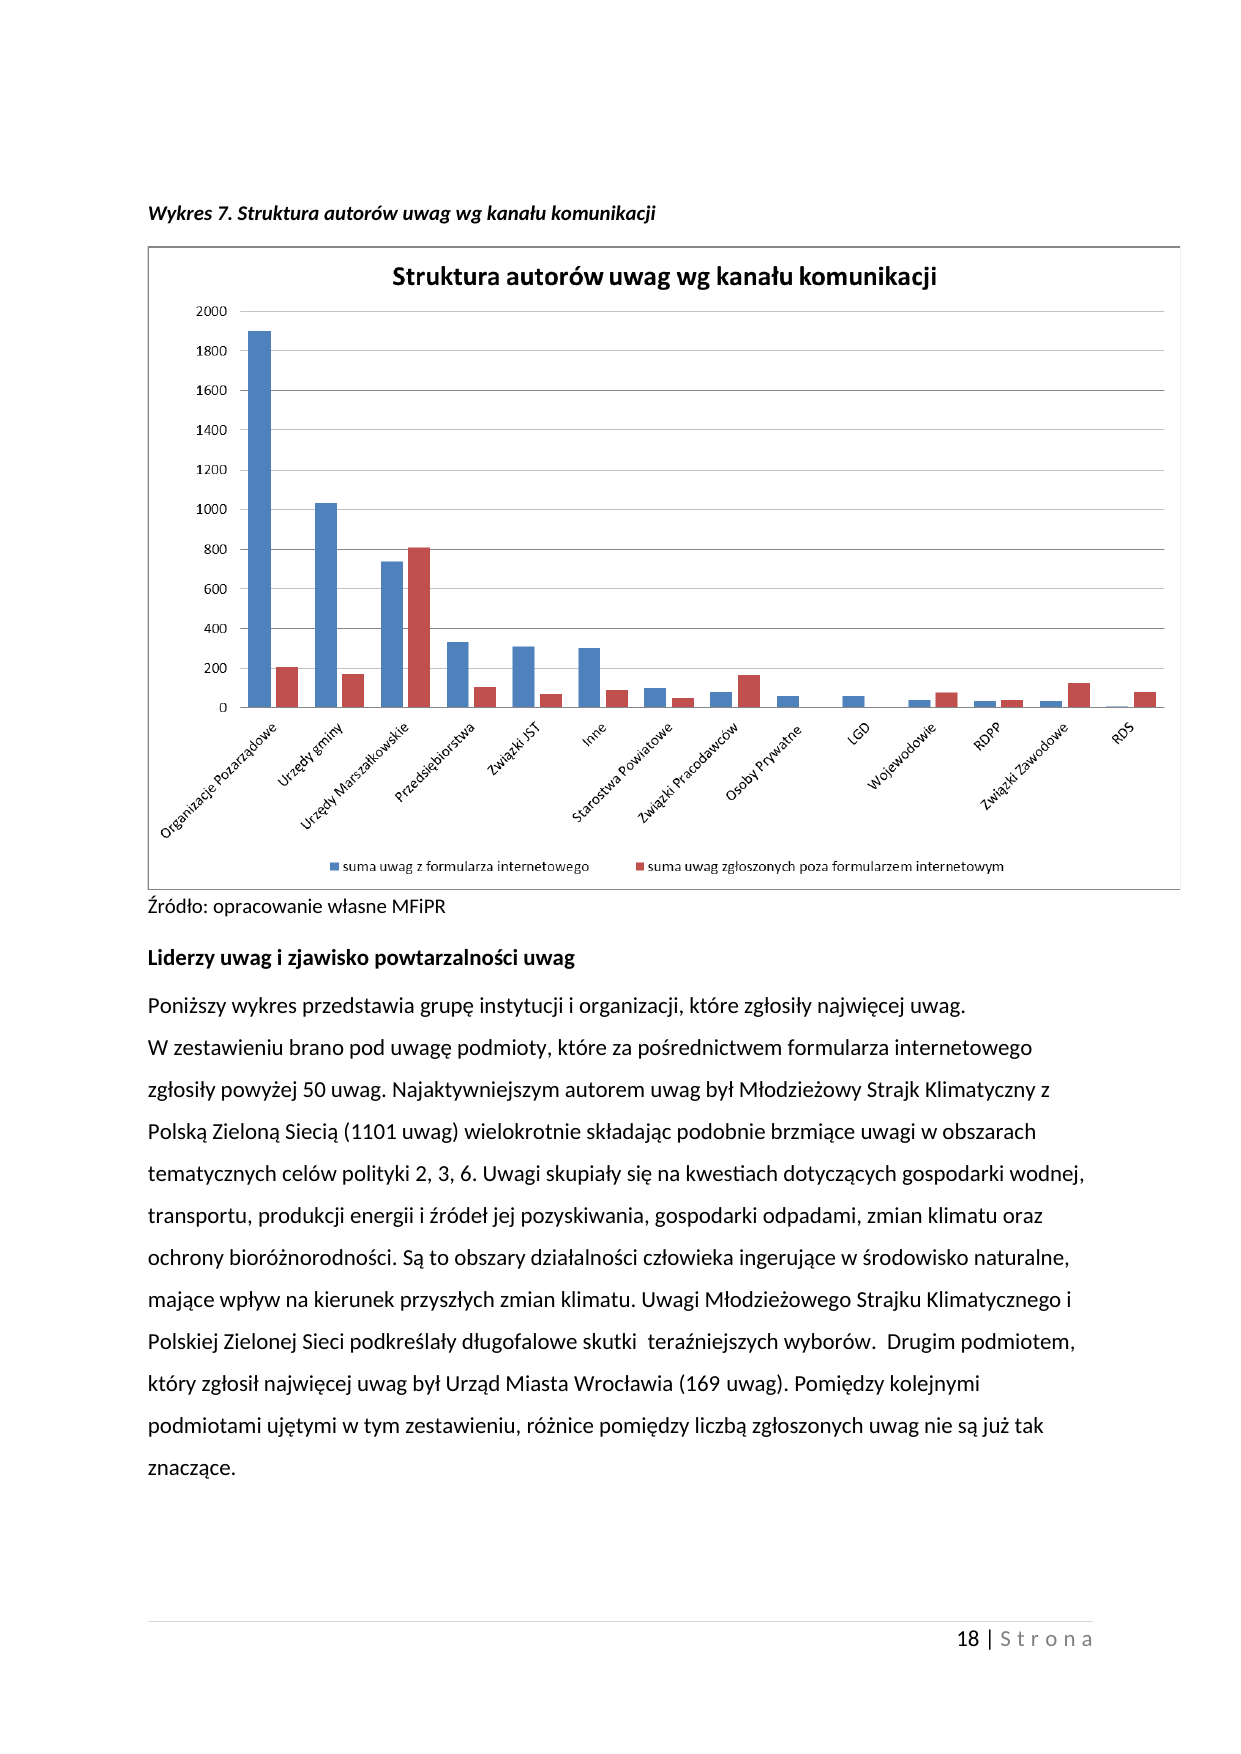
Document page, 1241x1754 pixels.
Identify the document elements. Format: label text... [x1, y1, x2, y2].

text Wykres 7. Struktura autorów uwag wg kanału komunikacji [148, 201, 1093, 226]
text Poniższy wykres przedstawia grupę instytucji i organizacji, które zgłosiły najwięcej uwag. W zestawieniu brano pod uwagę podmioty, które za pośrednictwem formularza internetowego zgłosiły powyżej 50 uwag. Najaktywniejszym autorem uwag był Młodzieżowy Strajk Klimatyczny z Polską Zieloną Siecią (1101 uwag) wielokrotnie składając podobnie brzmiące uwagi w obszarach tematycznych celów polityki 2, 3, 6. Uwagi skupiały się na kwestiach dotyczących gospodarki wodnej, transportu, produkcji energii i źródeł jej pozyskiwania, gospodarki odpadami, zmian klimatu oraz ochrony bioróżnorodności. Są to obszary działalności człowieka ingerujące w środowisko naturalne, mające wpływ na kierunek przyszłych zmian klimatu. Uwagi Młodzieżowego Strajku Klimatycznego i Polskiej Zielonej Sieci podkreślały długofalowe skutki teraźniejszych wyborów. Drugim podmiotem, który zgłosił najwięcej uwag był Urząd Miasta Wrocławia (169 uwag). Pomiędzy kolejnymi podmiotami ujętymi w tym zestawieniu, różnice pomiędzy liczbą zgłoszonych uwag nie są już tak znaczące. [148, 991, 1093, 1481]
text Liderzy uwag i zjawisko powtarzalności uwag [148, 943, 1093, 971]
picture [147, 246, 1181, 890]
text Źródło: opracowanie własne MFiPR [148, 890, 1093, 918]
